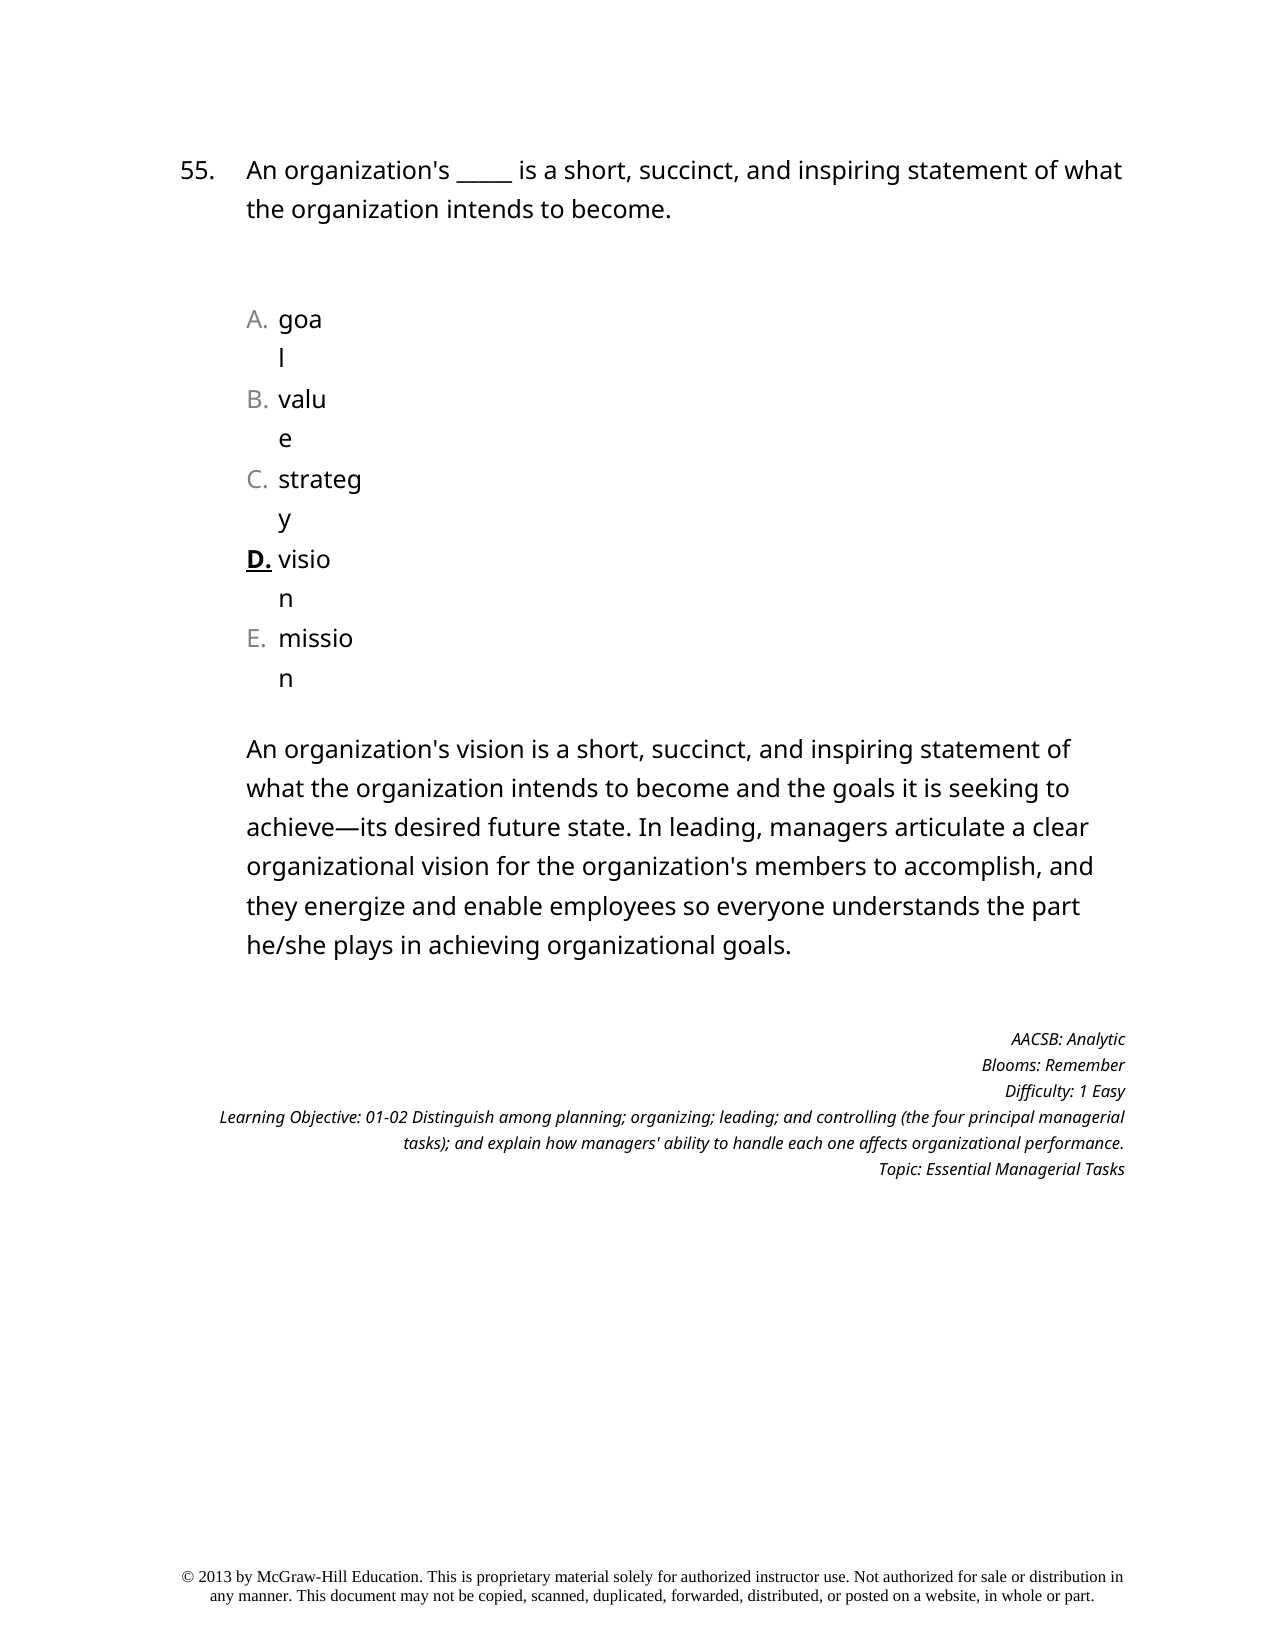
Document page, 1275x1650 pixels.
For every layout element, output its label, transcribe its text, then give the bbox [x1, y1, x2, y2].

table_header AACSB: Analytic Blooms: Remember Difficulty: 1 Easy Learning Objective: 01-02 Distinguish among planning; organizing; leading; and controlling (the four principal managerial tasks); and explain how managers' ability to handle each one affects organizational performance. Topic: Essential Managerial Tasks [180, 1028, 1125, 1217]
table_header 55. [180, 153, 246, 998]
table_header An organization's _____ is a short, succinct, and inspiring statement of what the organization intends to become. An organization's vision is a short, succinct, and inspiring statement of what the organization intends to become and the goals it is seeking to achieve—its desired future state. In leading, managers articulate a clear organizational vision for the organization's members to accomplish, and they energize and enable employees so everyone understands the part he/she plays in achieving organizational goals. [246, 153, 1125, 998]
